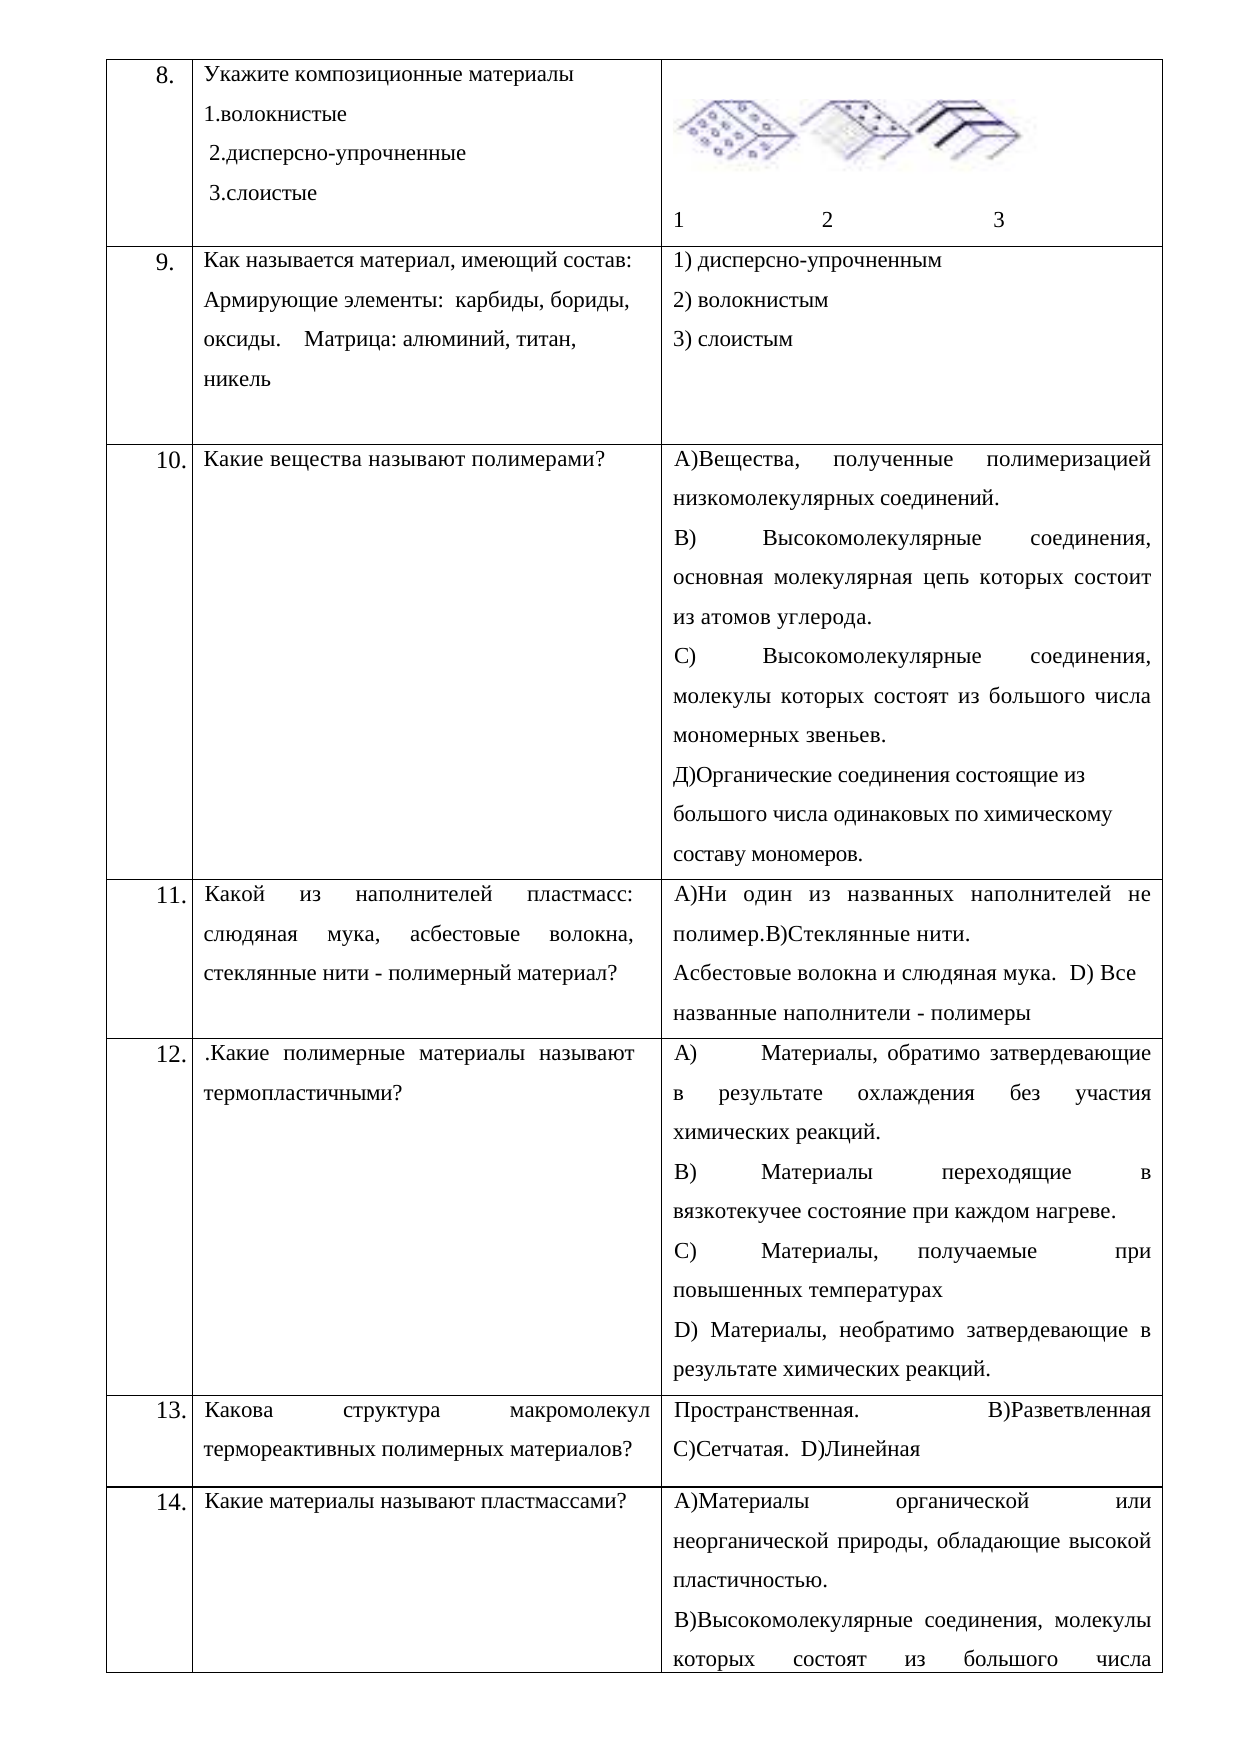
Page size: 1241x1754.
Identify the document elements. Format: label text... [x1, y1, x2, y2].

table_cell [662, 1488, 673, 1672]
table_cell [193, 1488, 661, 1672]
table_cell Какова структура макромолекул термореактивных полимерных материалов? [193, 1396, 661, 1486]
table_cell Как называется материал, имеющий состав: Армирующие элементы: карбиды, бориды, оксиды. Матрица: алюминий, титан, никель [193, 247, 661, 444]
table_cell Укажите композиционные материалы 1.волокнистые 2.дисперсно-упрочненные 3.слоистые [193, 60, 661, 246]
table_cell [107, 1039, 192, 1394]
table_cell 1) дисперсно-упрочненным 2) волокнистым 3) слоистым [662, 247, 1162, 444]
table_cell [107, 1396, 192, 1486]
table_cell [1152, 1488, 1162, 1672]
table_cell Какой из наполнителей пластмасс: слюдяная мука, асбестовые волокна, стеклянные нити - полимерный материал? [193, 880, 661, 1038]
table_cell Пространственная. B)Разветвленная C)Сетчатая. D)Линейная [662, 1396, 1162, 1486]
table_cell Какие вещества называют полимерами? [193, 445, 661, 879]
table_cell [107, 445, 192, 879]
picture [672, 99, 1055, 192]
table_cell А)Вещества, полученные полимеризацией низкомолекулярных соединений. Высокомолекулярные соединения, основная молекулярная цепь которых состоит из атомов углерода. Высокомолекулярные соединения, молекулы которых состоят из большого числа мономерных звеньев. Д)Органические соединения состоящие из большого числа одинаковых по химическому составу мономеров. [662, 445, 1162, 879]
table_cell 1 2 3 [662, 60, 1162, 246]
table_cell [107, 880, 192, 1038]
table_cell [107, 247, 192, 444]
table_cell .Какие полимерные материалы называют термопластичными? [193, 1039, 661, 1394]
table_cell [107, 60, 192, 246]
table_cell A)Ни один из названных наполнителей не полимер.B)Стеклянные нити. Асбестовые волокна и слюдяная мука. D) Все названные наполнители - полимеры [662, 880, 1162, 1038]
table_cell Материалы, обратимо затвердевающие в результате охлаждения без участия химических реакций. Материалы переходящие в вязкотекучее состояние при каждом нагреве. Материалы, получаемые при повышенных температурах D) Материалы, необратимо затвердевающие в результате химических реакций. [662, 1039, 1162, 1394]
table_cell [107, 1488, 192, 1672]
